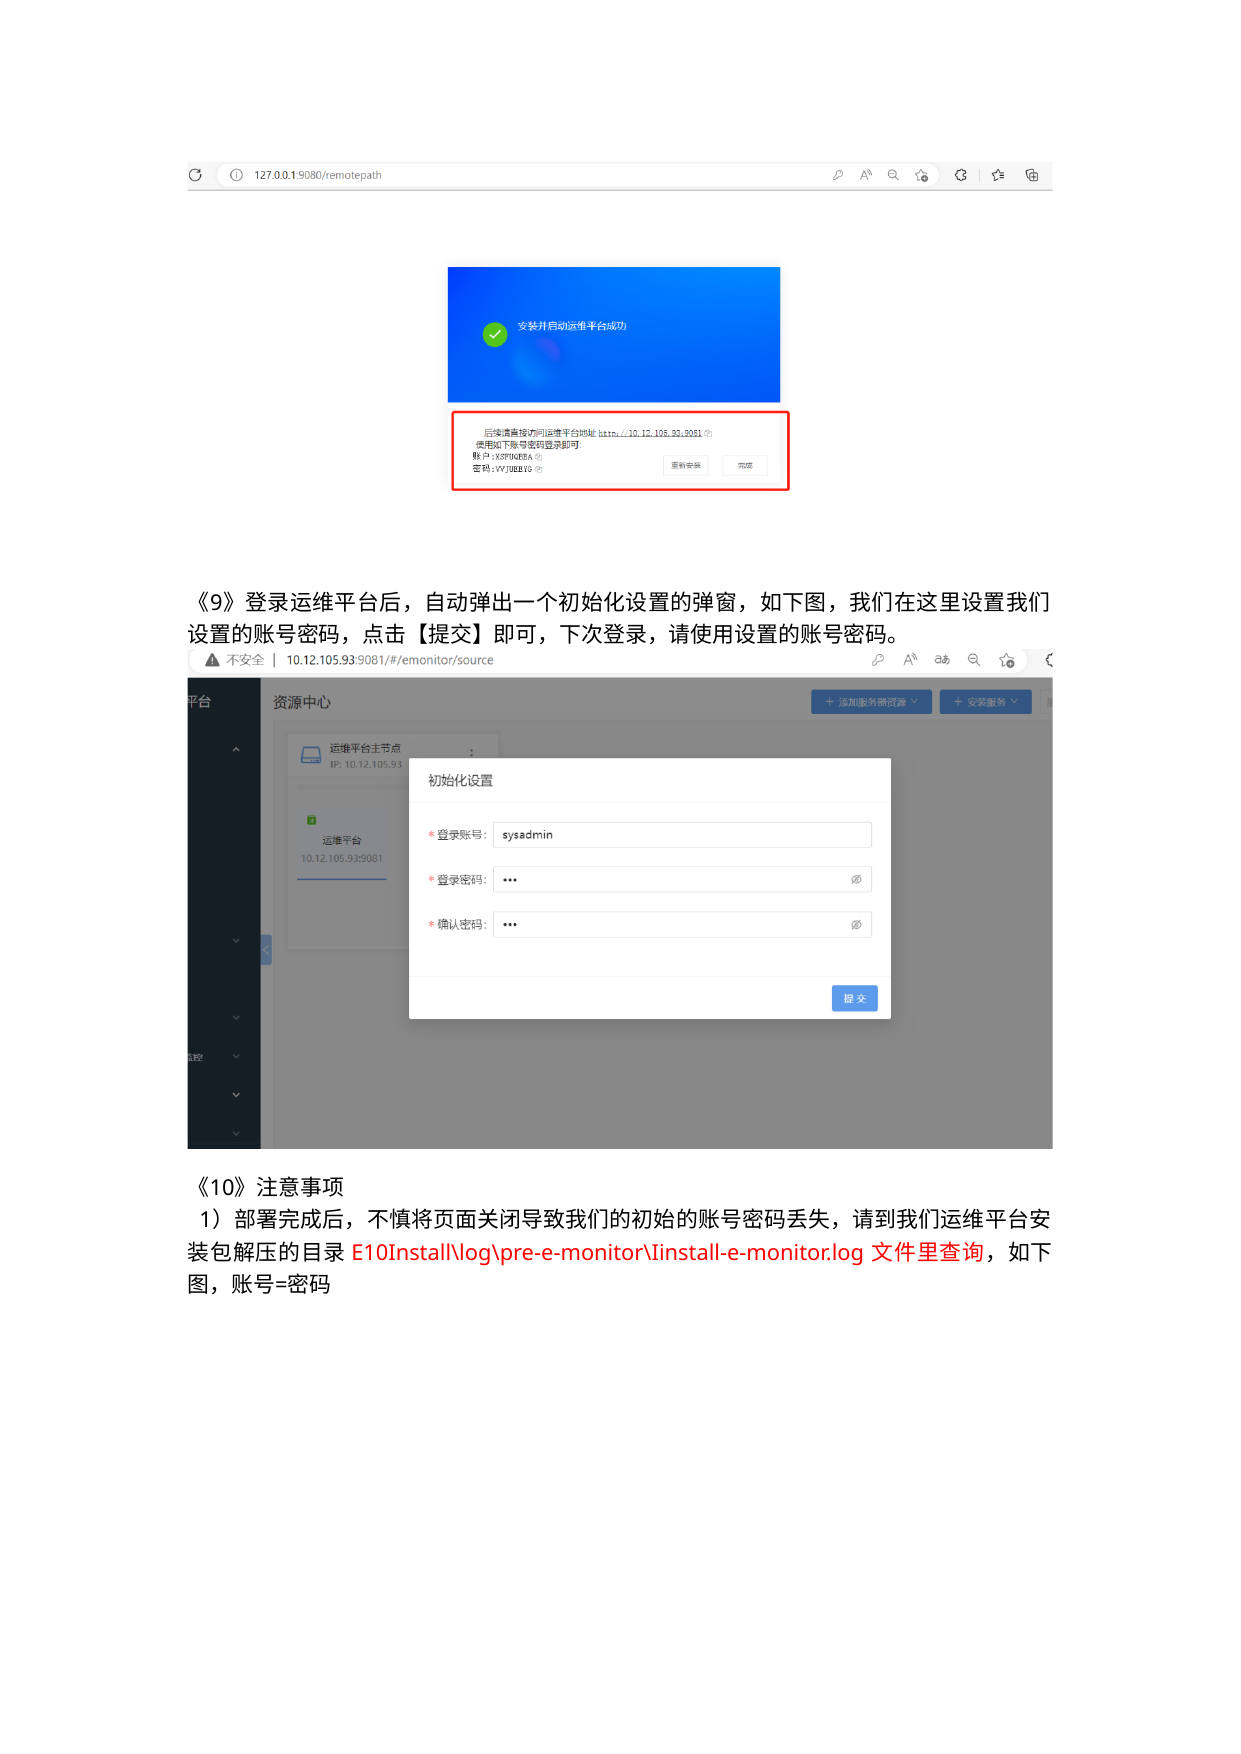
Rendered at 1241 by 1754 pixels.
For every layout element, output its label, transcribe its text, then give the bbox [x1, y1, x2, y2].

picture [187, 649, 1053, 1149]
text 《7》点击开始安装后，跳转到自动安装页面，如下图，自动安装的速度取决于我们当前网络的速度，无需操作，等待安装完成即可。 《8》自动安装完成后，如下图自动跳转到我们部署运维平台登录信息页面，根据显示的登录网址、账号、密码进行登录。（注：请不要关闭当前游览器页面，登陆运维平台并设置账号密码再关闭） 《9》登录运维平台后，自动弹出一个初始化设置的弹窗，如下图，我们在这里设置我们设置的账号密码，点击【提交】即可，下次登录，请使用设置的账号密码。 《10》注意事项 1）部署完成后，不慎将页面关闭导致我们的初始的账号密码丢失，请到我们运维平台安装包解压的目录E10Install\log\pre-e-monitor\Iinstall-e-monitor.log 文件里查询，如下图，账号=密码 2）部署完成后，我们可以按照我们部署时的第六步设置的路径在服务器上找到相应的运维平台目录文件，如下图，e-monitor即是我们的文件夹 [187, 1149, 1053, 1299]
picture [187, 162, 1053, 579]
text 《7》点击开始安装后，跳转到自动安装页面，如下图，自动安装的速度取决于我们当前网络的速度，无需操作，等待安装完成即可。 《8》自动安装完成后，如下图自动跳转到我们部署运维平台登录信息页面，根据显示的登录网址、账号、密码进行登录。（注：请不要关闭当前游览器页面，登陆运维平台并设置账号密码再关闭） 《9》登录运维平台后，自动弹出一个初始化设置的弹窗，如下图，我们在这里设置我们设置的账号密码，点击【提交】即可，下次登录，请使用设置的账号密码。 《10》注意事项 1）部署完成后，不慎将页面关闭导致我们的初始的账号密码丢失，请到我们运维平台安装包解压的目录E10Install\log\pre-e-monitor\Iinstall-e-monitor.log 文件里查询，如下图，账号=密码 2）部署完成后，我们可以按照我们部署时的第六步设置的路径在服务器上找到相应的运维平台目录文件，如下图，e-monitor即是我们的文件夹 [187, 579, 1053, 649]
